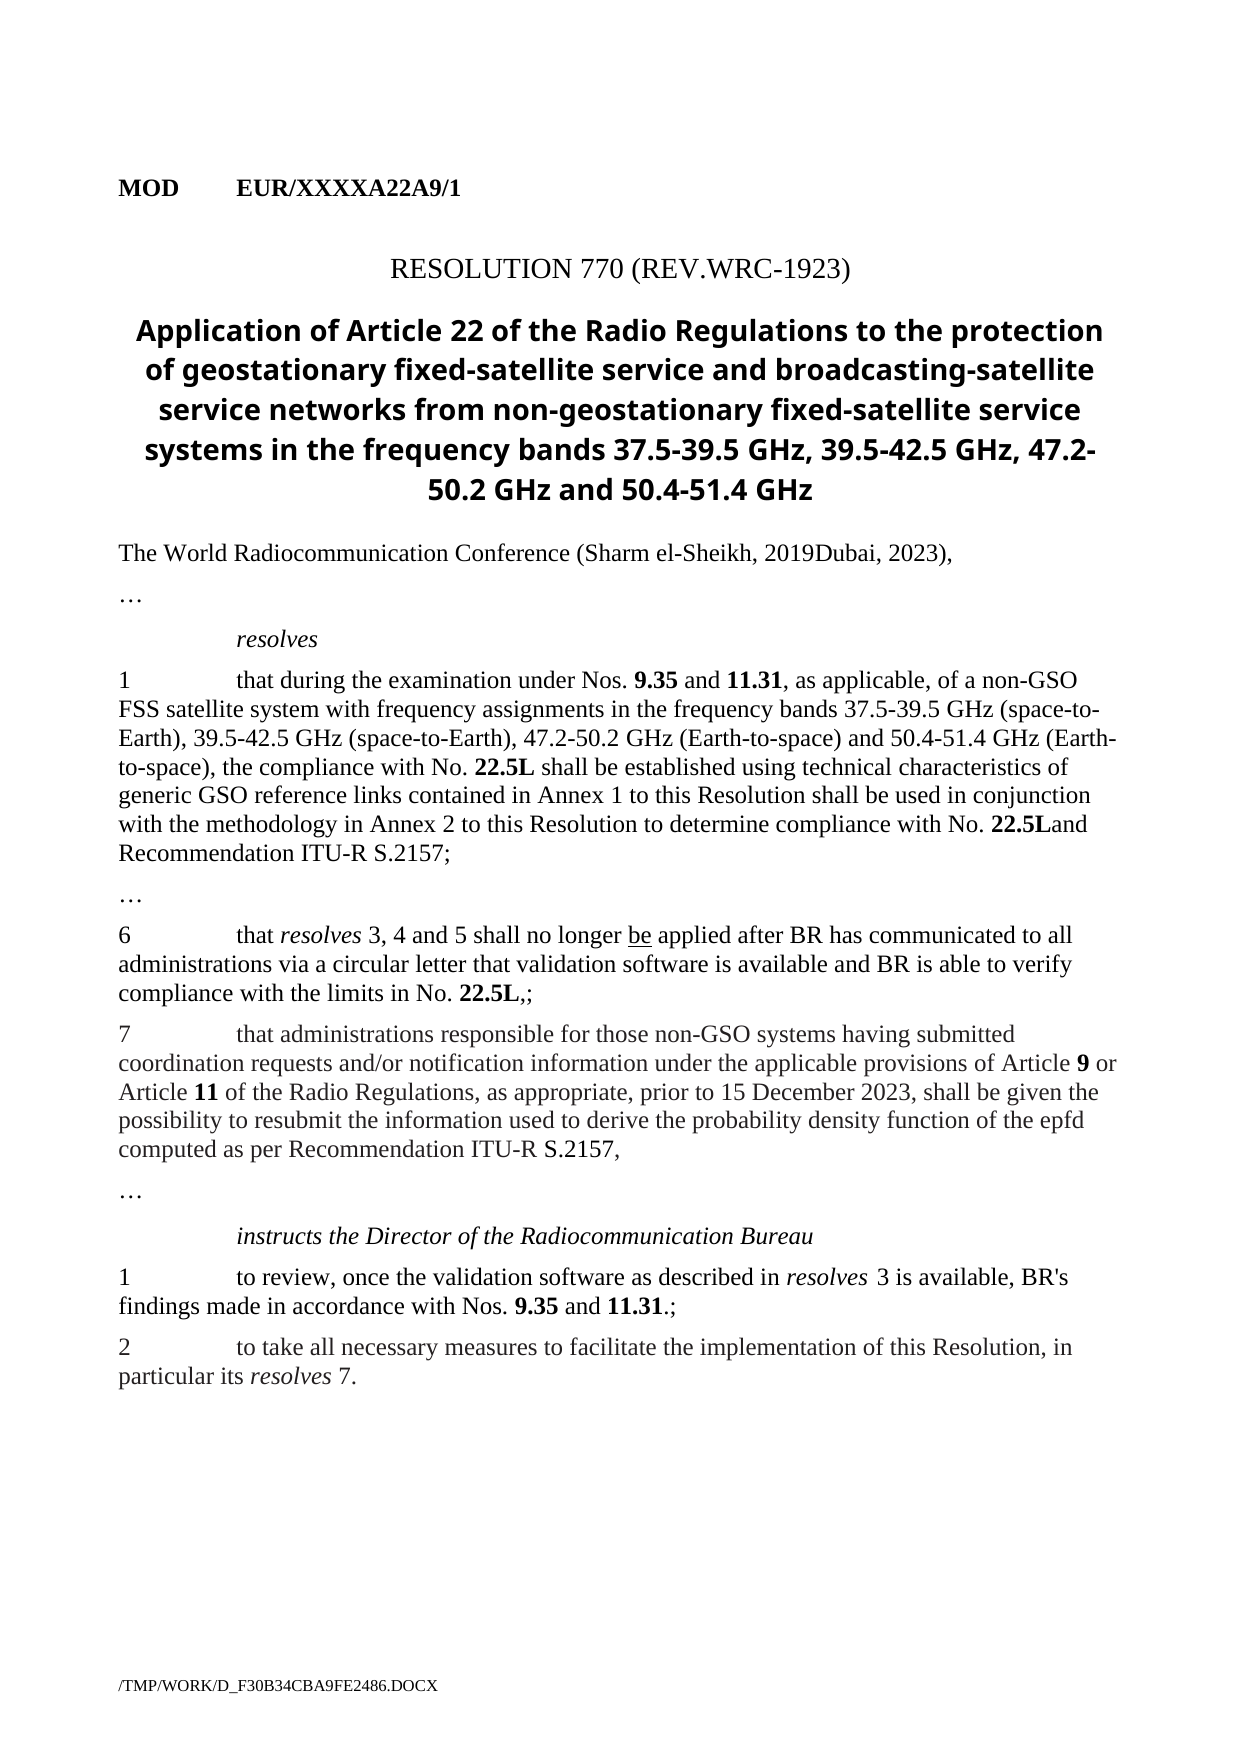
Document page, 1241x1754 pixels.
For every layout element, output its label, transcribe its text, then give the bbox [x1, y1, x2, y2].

text … [118, 579, 1122, 608]
text RESOLUTION 770 (WRC-) [118, 251, 1122, 285]
text 1 that during the examination under Nos. 9.35 and 11.31, as applicable, of a non-GSO FSS satellite system with frequency assignments in the frequency bands 37.5-39.5 GHz (space-to-Earth), 39.5-42.5 GHz (space-to-Earth), 47.2-50.2 GHz (Earth-to-space) and 50.4-51.4 GHz (Earth-to-space), the technical characteristics of generic GSO reference links contained in Annex 1 to this Resolution ; [118, 666, 1122, 867]
title The World Radiocommunication Conference (), [118, 538, 1122, 566]
text instructs the Director of the Radiocommunication Bureau [236, 1221, 1122, 1250]
text … [118, 879, 1122, 908]
text resolves [236, 624, 1122, 653]
text MOD EUR/XXXXA22A9/1 [118, 173, 1122, 201]
text to review, once the validation software as described in resolves 3 is available, BR's findings made in accordance with Nos. 9.35 and 11.31 [118, 1262, 1122, 1320]
text 6 that resolves 3, 4 and 5 shall no longer be applied after BR has communicated to all administrations via a circular letter that validation software is available and BR is able to verify compliance with the limits in No. 22.5L [118, 921, 1122, 1007]
text … [118, 1176, 1122, 1204]
title Application of Article 22 of the Radio Regulations to the protection of geostationary fixed-satellite service and broadcasting-satellite service networks from non-geostationary fixed-satellite service systems in the frequency bands 37.5-39.5 GHz, 39.5-42.5 GHz, 47.2-50.2 GHz and 50.4-51.4 GHz [118, 310, 1122, 508]
